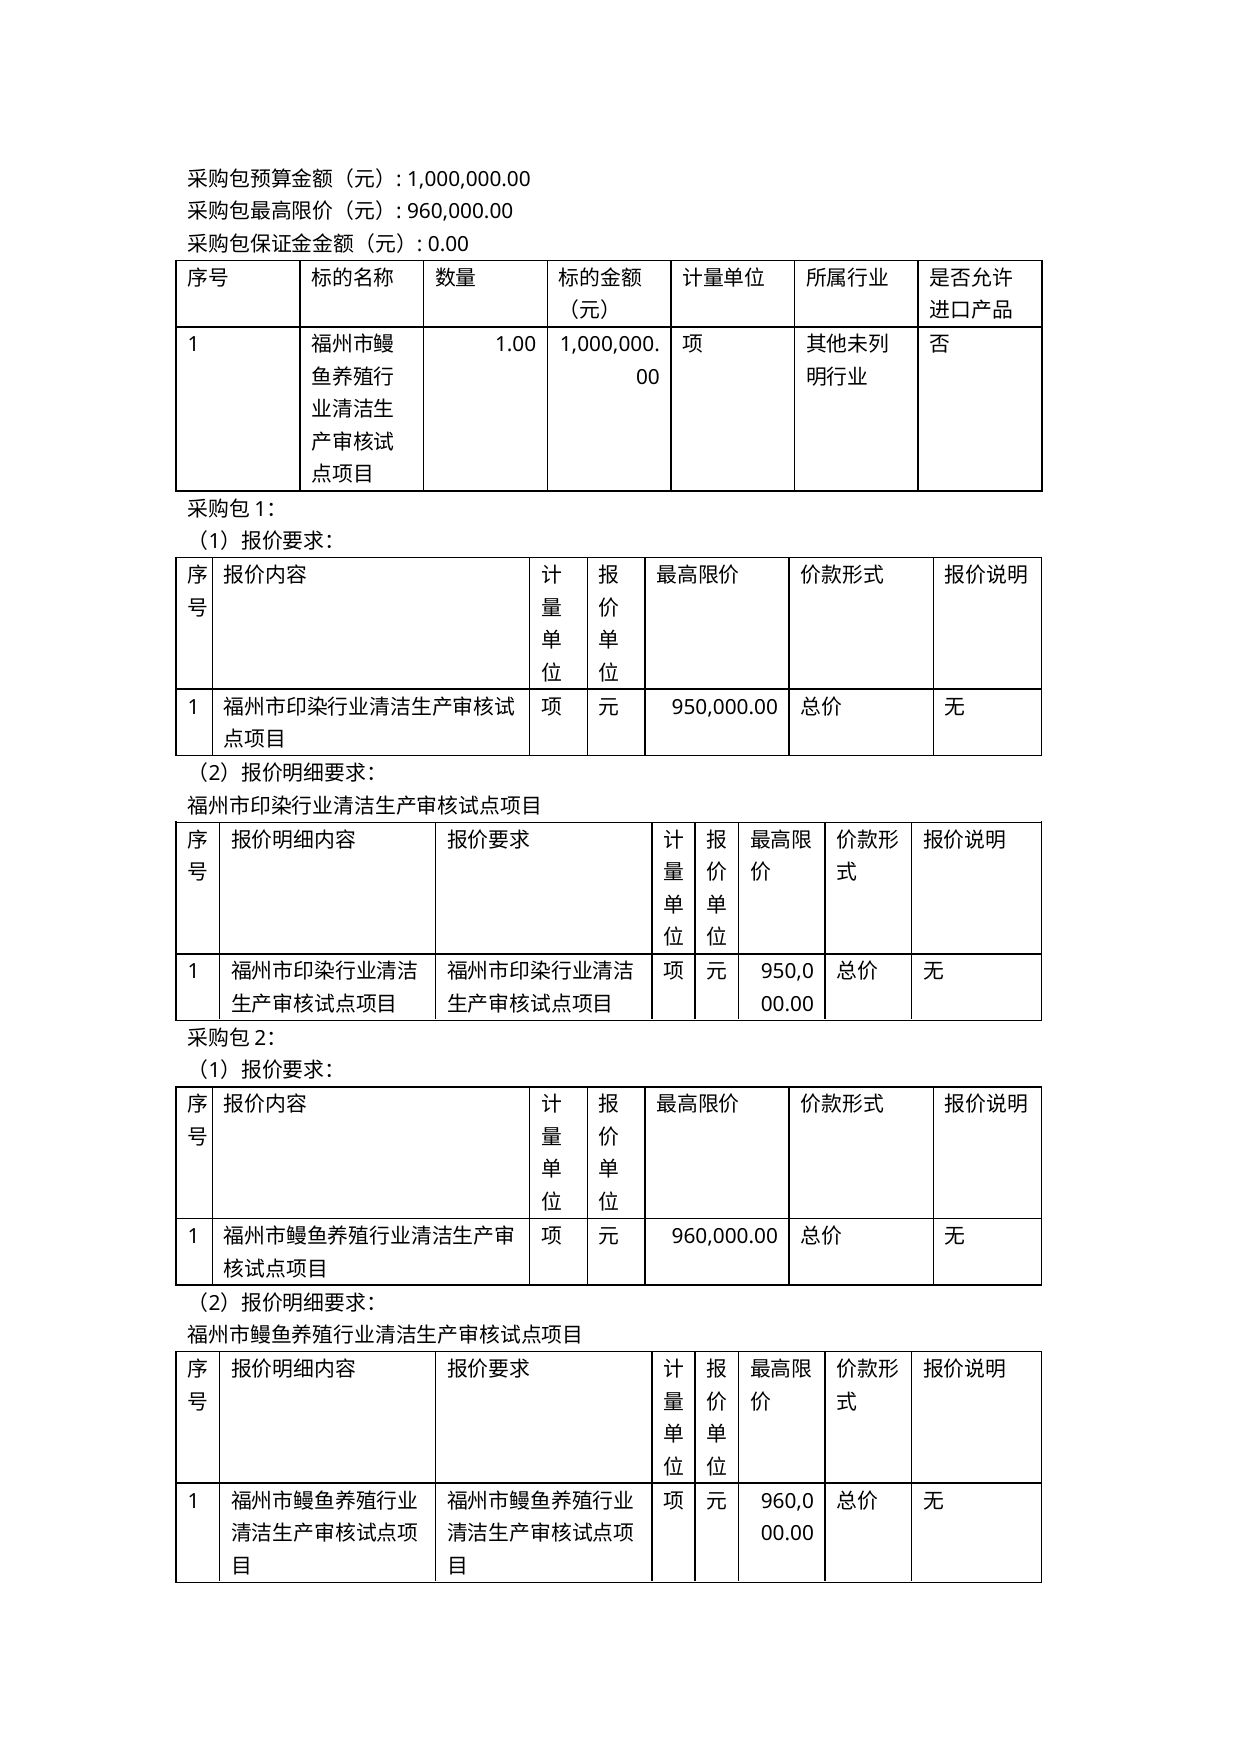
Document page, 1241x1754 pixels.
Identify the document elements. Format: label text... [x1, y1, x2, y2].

table_cell 福州市印染行业清洁生产审核试点项目 [220, 955, 435, 1019]
table_header 报价单位 [588, 1088, 644, 1218]
table_cell 福州市鳗鱼养殖行业清洁生产审核试点项目 [436, 1484, 651, 1581]
text 采购包2： [187, 1021, 1053, 1053]
table_header 所属行业 [795, 261, 917, 326]
table_cell 无 [912, 955, 1041, 1019]
text （1）报价要求： [187, 524, 1053, 557]
table_header 序号 [177, 1352, 219, 1482]
table_header 最高限价 [739, 823, 824, 953]
table_cell 960,000.00 [739, 1484, 824, 1581]
table_cell 总价 [790, 1219, 933, 1284]
table_header 数量 [424, 261, 547, 326]
table_header 报价单位 [588, 558, 644, 688]
table_cell 950,000.00 [739, 955, 824, 1019]
table_cell 福州市鳗鱼养殖行业清洁生产审核试点项目 [220, 1484, 435, 1581]
table_header 计量单位 [530, 558, 587, 688]
table_header 报价明细内容 [220, 1352, 435, 1482]
table_cell 1 [177, 955, 219, 1019]
text （1）报价要求： [187, 1053, 1053, 1086]
table_header 价款形式 [826, 1352, 911, 1482]
text （2）报价明细要求： [187, 1286, 1053, 1318]
table_cell 项 [530, 1219, 587, 1284]
table_header 序号 [177, 261, 299, 326]
table_cell 950,000.00 [646, 690, 788, 755]
table_header 标的金额 （元） [548, 261, 670, 326]
table_cell 无 [934, 1219, 1041, 1284]
table_header 报价说明 [912, 823, 1041, 953]
table_header 报价说明 [934, 1088, 1041, 1218]
table_cell 总价 [826, 955, 911, 1019]
table_header 报价要求 [436, 1352, 651, 1482]
table_header 序号 [177, 823, 219, 953]
text 采购包预算金额（元）: 1,000,000.00 [187, 162, 1053, 194]
table_header 报价内容 [213, 558, 529, 688]
table_header 报价说明 [934, 558, 1041, 688]
table_cell 项 [653, 955, 694, 1019]
table_cell 1 [177, 690, 212, 755]
table_cell 元 [696, 1484, 738, 1581]
table_cell 1.00 [424, 328, 547, 490]
table_header 计量单位 [672, 261, 794, 326]
table_header 计量单位 [530, 1088, 587, 1218]
table_cell 福州市鳗鱼养殖行业清洁生产审核试点项目 [213, 1219, 529, 1284]
table_cell 1,000,000.00 [548, 328, 670, 490]
table_cell 无 [912, 1484, 1041, 1581]
table_header 报价要求 [436, 823, 651, 953]
text 福州市鳗鱼养殖行业清洁生产审核试点项目 [187, 1318, 1053, 1351]
table_cell 元 [696, 955, 738, 1019]
text （2）报价明细要求： [187, 756, 1053, 789]
table_cell 总价 [790, 690, 933, 755]
table_header 报价单位 [696, 823, 738, 953]
table_cell 960,000.00 [646, 1219, 788, 1284]
table_cell 否 [919, 328, 1041, 490]
table_cell 福州市印染行业清洁生产审核试点项目 [213, 690, 529, 755]
table_header 报价明细内容 [220, 823, 435, 953]
table_cell 福州市印染行业清洁生产审核试点项目 [436, 955, 651, 1019]
table_header 是否允许进口产品 [919, 261, 1041, 326]
table_header 最高限价 [646, 1088, 788, 1218]
table_cell 福州市鳗鱼养殖行业清洁生产审核试点项目 [301, 328, 423, 490]
table_header 计量单位 [653, 823, 694, 953]
text 采购包最高限价（元）: 960,000.00 [187, 194, 1053, 227]
table_header 价款形式 [826, 823, 911, 953]
table_header 最高限价 [739, 1352, 824, 1482]
table_cell 1 [177, 328, 299, 490]
table_header 报价说明 [912, 1352, 1041, 1482]
table_cell 元 [588, 690, 644, 755]
table_header 序号 [177, 558, 212, 688]
table_header 序号 [177, 1088, 212, 1218]
text 采购包保证金金额（元）: 0.00 [187, 227, 1053, 259]
table_cell 其他未列明行业 [795, 328, 917, 490]
table_cell 无 [934, 690, 1041, 755]
table_header 标的名称 [301, 261, 423, 326]
text 采购包1： [187, 492, 1053, 524]
table_cell 1 [177, 1219, 212, 1284]
table_cell 项 [672, 328, 794, 490]
text 福州市印染行业清洁生产审核试点项目 [187, 789, 1053, 821]
table_header 计量单位 [653, 1352, 694, 1482]
table_header 最高限价 [646, 558, 788, 688]
table_cell 总价 [826, 1484, 911, 1581]
table_header 报价内容 [213, 1088, 529, 1218]
table_cell 1 [177, 1484, 219, 1581]
table_header 价款形式 [790, 1088, 933, 1218]
table_cell 项 [653, 1484, 694, 1581]
table_header 价款形式 [790, 558, 933, 688]
table_cell 项 [530, 690, 587, 755]
table_header 报价单位 [696, 1352, 738, 1482]
table_cell 元 [588, 1219, 644, 1284]
